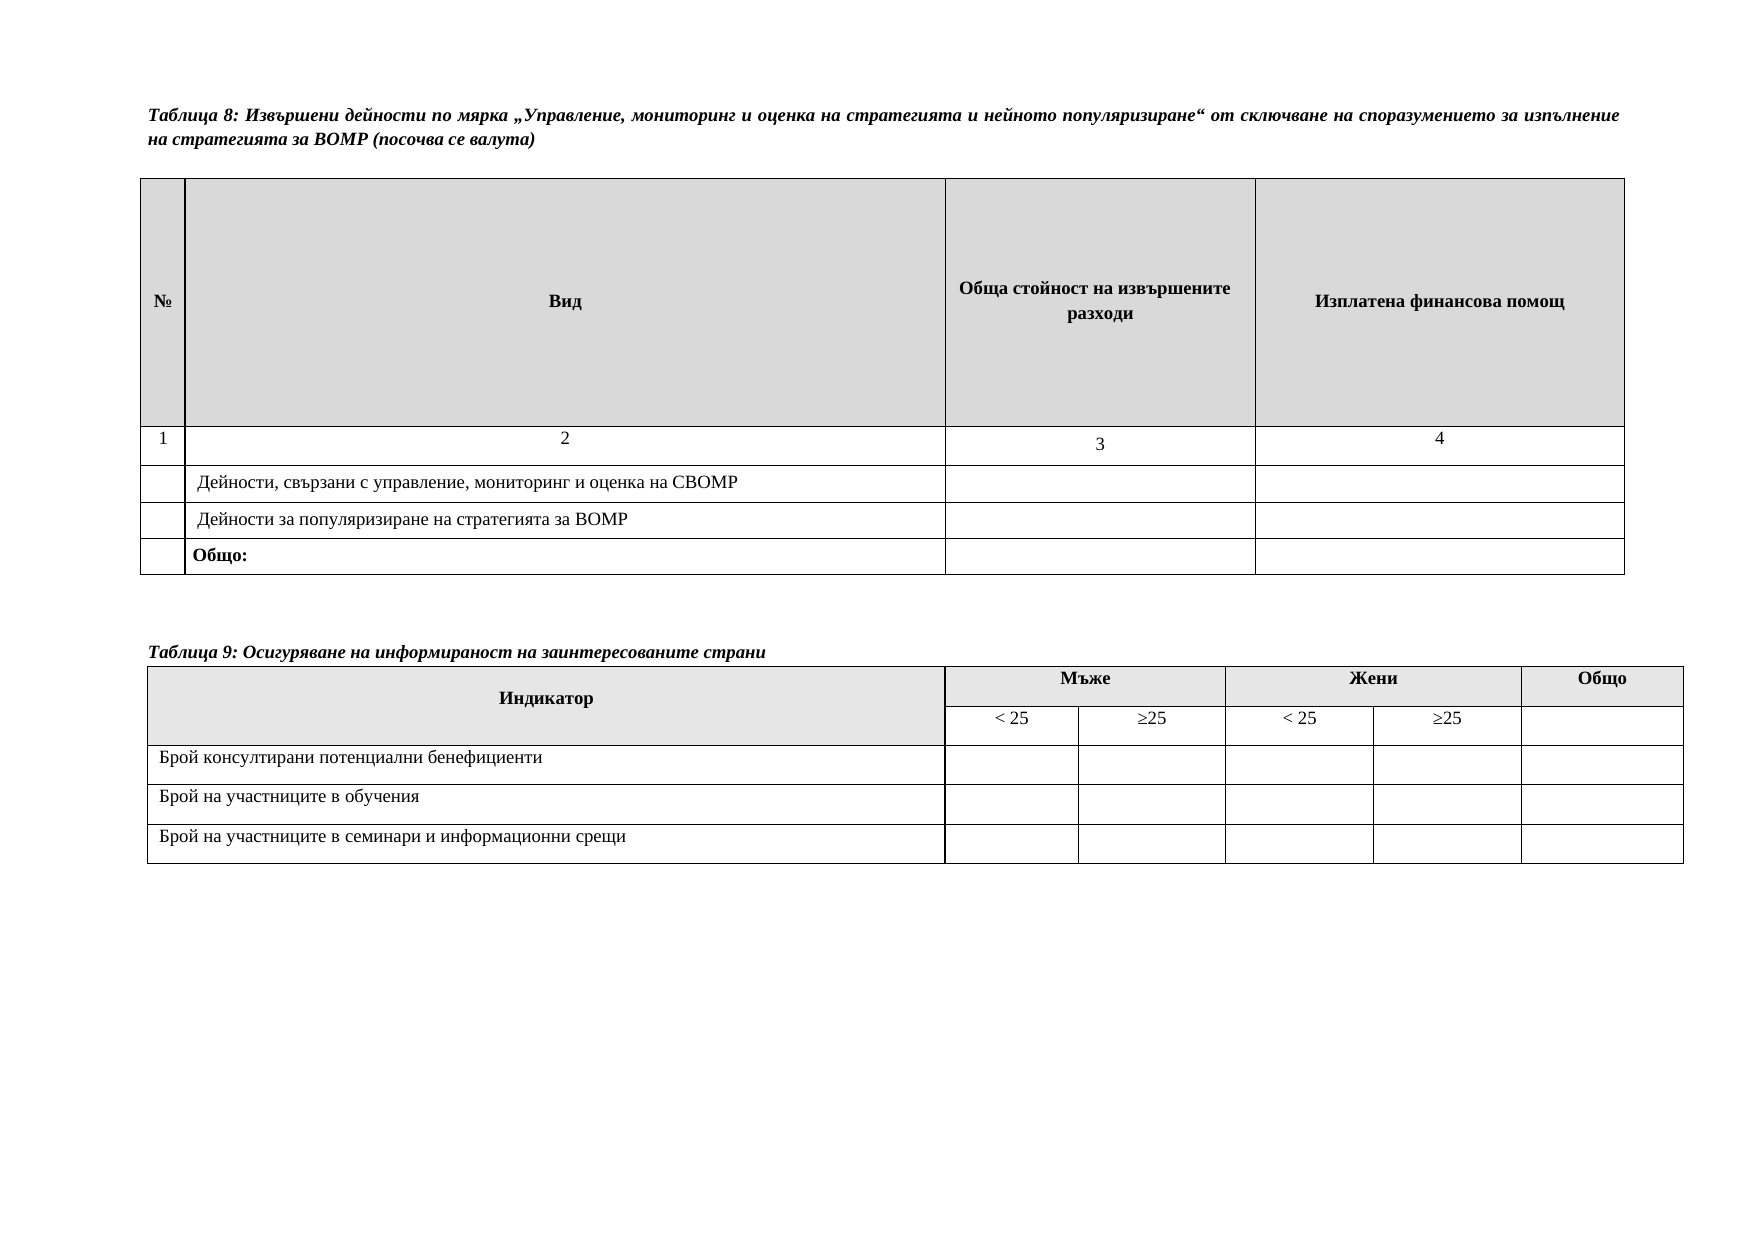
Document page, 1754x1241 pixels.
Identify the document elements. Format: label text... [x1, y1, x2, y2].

table_header Мъже [946, 667, 1225, 706]
table_header Изплатена финансова помощ [1256, 179, 1624, 426]
table_cell 2 [186, 427, 945, 465]
table_cell Дейности, свързани с управление, мониторинг и оценка на СВОМР [186, 466, 945, 502]
table_cell < 25 [946, 707, 1078, 745]
table_cell [1226, 825, 1373, 863]
table_cell [1256, 503, 1624, 538]
table_cell [1079, 785, 1225, 824]
table_cell Общо: [186, 539, 945, 574]
table_cell [141, 503, 184, 538]
table_cell [946, 746, 1078, 784]
table_cell [1226, 746, 1373, 784]
table_cell [946, 785, 1078, 824]
table_header Общо [1522, 667, 1683, 706]
table_cell [1374, 825, 1521, 863]
table_header Обща стойност на извършените разходи [946, 179, 1255, 426]
text Таблица 8: Извършени дейности по мярка „Управление, мониторинг и оценка на стратегията и нейното популяризиране“ от сключване на споразумението за изпълнение на стратегията за ВОМР (посочва се валута) [148, 103, 1623, 150]
table_cell [1079, 825, 1225, 863]
table_cell ≥25 [1079, 707, 1225, 745]
table_cell [1522, 707, 1683, 745]
text Таблица 9: Осигуряване на информираност на заинтересованите страни [148, 641, 1623, 663]
table_cell [1522, 785, 1683, 824]
table_cell 4 [1256, 427, 1624, 465]
table_cell [141, 539, 184, 574]
table_cell < 25 [1226, 707, 1373, 745]
table_cell [1374, 746, 1521, 784]
table_cell [1079, 746, 1225, 784]
table_cell [946, 466, 1255, 502]
table_cell [1522, 825, 1683, 863]
table_header Жени [1226, 667, 1521, 706]
table_cell [1226, 785, 1373, 824]
table_cell Брой консултирани потенциални бенефициенти [148, 746, 944, 784]
table_header Индикатор [148, 667, 944, 745]
table_cell 3 [946, 427, 1255, 465]
table_header Вид [186, 179, 945, 426]
table_cell [141, 466, 184, 502]
table_cell [946, 825, 1078, 863]
table_cell [1256, 466, 1624, 502]
table_cell [946, 503, 1255, 538]
table_cell [946, 539, 1255, 574]
table_cell Брой на участниците в семинари и информационни срещи [148, 825, 944, 863]
table_cell [1256, 539, 1624, 574]
table_cell [1522, 746, 1683, 784]
table_cell 1 [141, 427, 184, 465]
table_header № [141, 179, 184, 426]
table_cell Брой на участниците в обучения [148, 785, 944, 824]
table_cell ≥25 [1374, 707, 1521, 745]
table_cell Дейности за популяризиране на стратегията за ВОМР [186, 503, 945, 538]
table_cell [1374, 785, 1521, 824]
